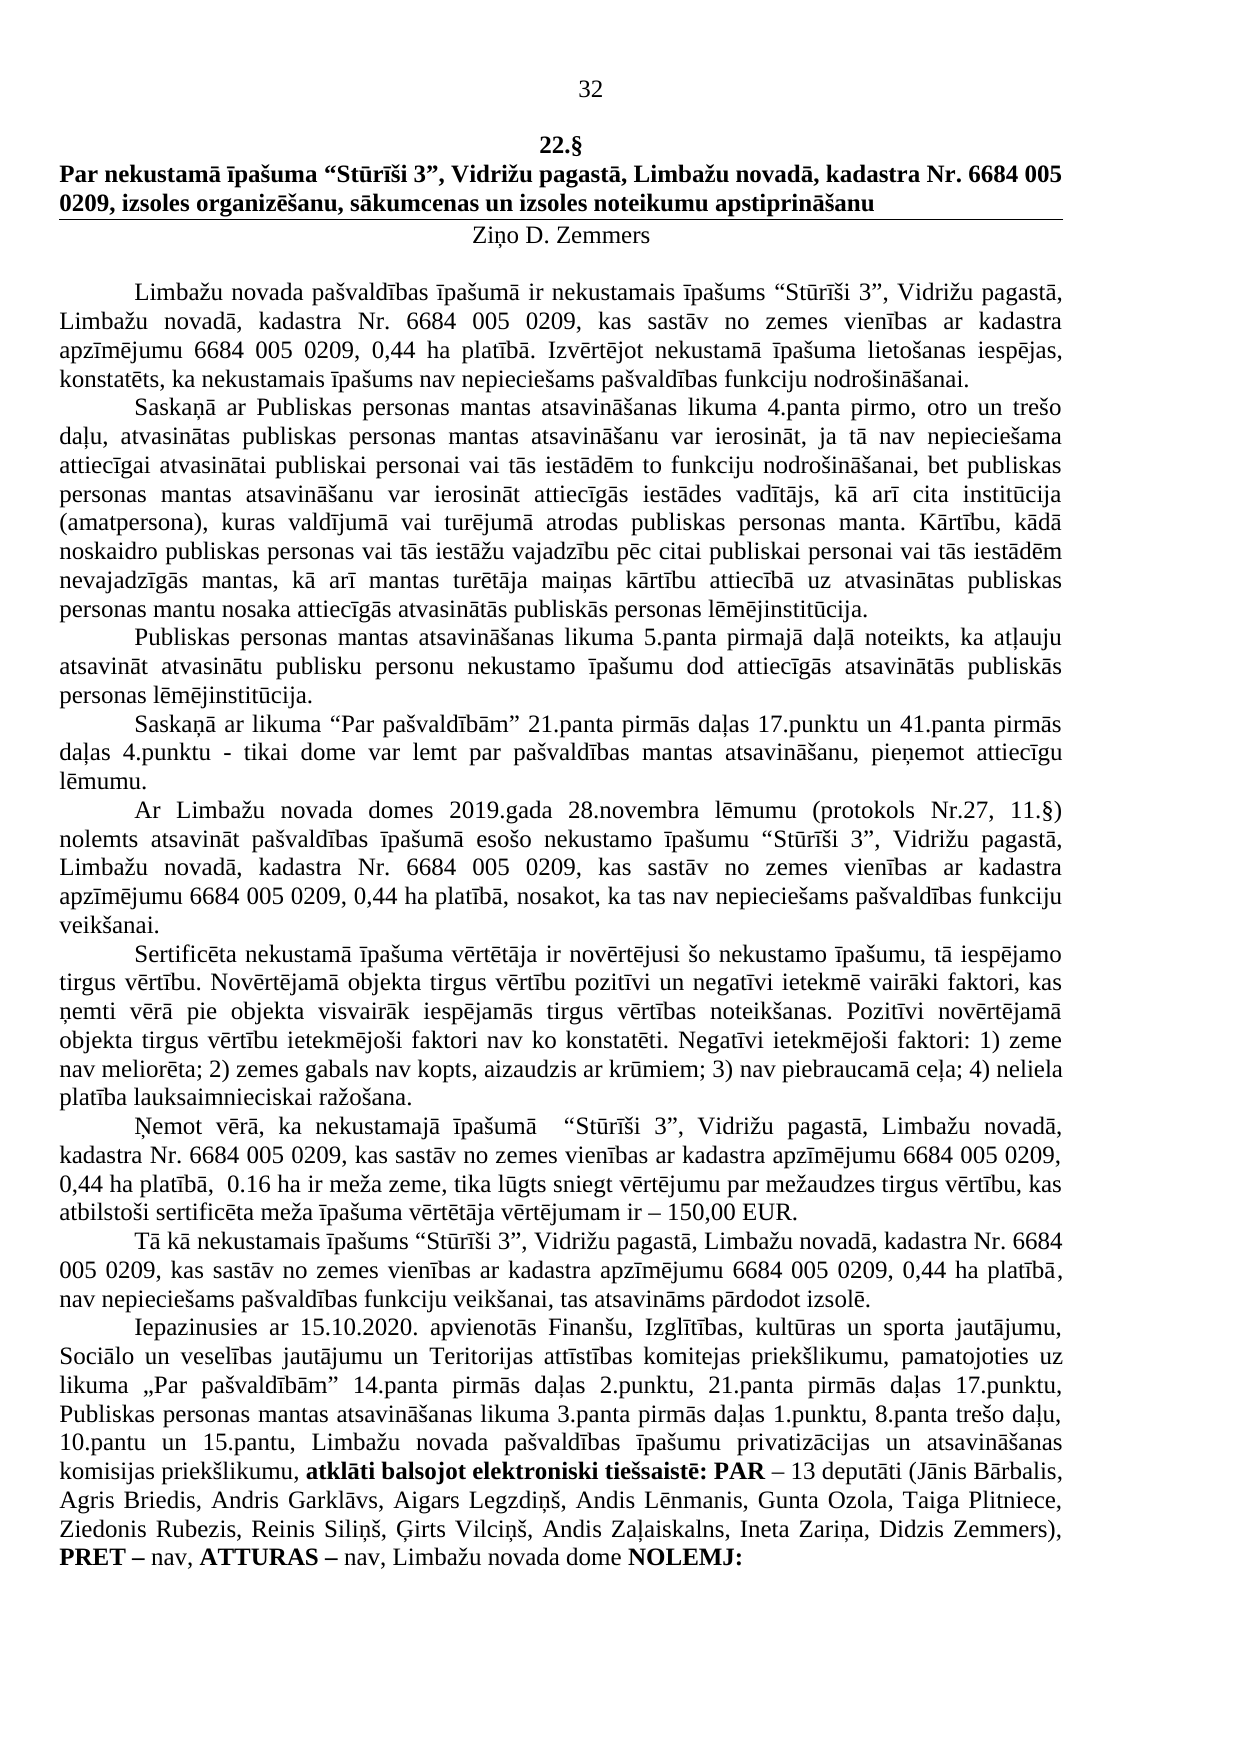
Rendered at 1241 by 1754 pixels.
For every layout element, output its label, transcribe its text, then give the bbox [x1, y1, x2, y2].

text Saskaņā ar Publiskas personas mantas atsavināšanas likuma 4.panta pirmo, otro un trešo daļu, atvasinātas publiskas personas mantas atsavināšanu var ierosināt, ja tā nav nepieciešama attiecīgai atvasinātai publiskai personai vai tās iestādēm to funkciju nodrošināšanai, bet publiskas personas mantas atsavināšanu var ierosināt attiecīgās iestādes vadītājs, kā arī cita institūcija (amatpersona), kuras valdījumā vai turējumā atrodas publiskas personas manta. Kārtību, kādā noskaidro publiskas personas vai tās iestāžu vajadzību pēc citai publiskai personai vai tās iestādēm nevajadzīgās mantas, kā arī mantas turētāja maiņas kārtību attiecībā uz atvasinātas publiskas personas mantu nosaka attiecīgās atvasinātās publiskās personas lēmējinstitūcija. [59, 392, 1063, 622]
text Ņemot vērā, ka nekustamajā īpašumā “Stūrīši 3”, Vidrižu pagastā, Limbažu novadā, kadastra Nr. 6684 005 0209, kas sastāv no zemes vienības ar kadastra apzīmējumu 6684 005 0209, 0,44 ha platībā, 0.16 ha ir meža zeme, tika lūgts sniegt vērtējumu par mežaudzes tirgus vērtību, kas atbilstoši sertificēta meža īpašuma vērtētāja vērtējumam ir – 150,00 EUR. [59, 1111, 1063, 1226]
text Sertificēta nekustamā īpašuma vērtētāja ir novērtējusi šo nekustamo īpašumu, tā iespējamo tirgus vērtību. Novērtējamā objekta tirgus vērtību pozitīvi un negatīvi ietekmē vairāki faktori, kas ņemti vērā pie objekta visvairāk iespējamās tirgus vērtības noteikšanas. Pozitīvi novērtējamā objekta tirgus vērtību ietekmējoši faktori nav ko konstatēti. Negatīvi ietekmējoši faktori: 1) zeme nav meliorēta; 2) zemes gabals nav kopts, aizaudzis ar krūmiem; 3) nav piebraucamā ceļa; 4) neliela platība lauksaimnieciskai ražošana. [59, 939, 1063, 1111]
text 22.§ [59, 131, 1063, 159]
text Ar Limbažu novada domes 2019.gada 28.novembra lēmumu (protokols Nr.27, 11.§) nolemts atsavināt pašvaldības īpašumā esošo nekustamo īpašumu “Stūrīši 3”, Vidrižu pagastā, Limbažu novadā, kadastra Nr. 6684 005 0209, kas sastāv no zemes vienības ar kadastra apzīmējumu 6684 005 0209, 0,44 ha platībā, nosakot, ka tas nav nepieciešams pašvaldības funkciju veikšanai. [59, 795, 1063, 939]
text Limbažu novada pašvaldības īpašumā ir nekustamais īpašums “Stūrīši 3”, Vidrižu pagastā, Limbažu novadā, kadastra Nr. 6684 005 0209, kas sastāv no zemes vienības ar kadastra apzīmējumu 6684 005 0209, 0,44 ha platībā. Izvērtējot nekustamā īpašuma lietošanas iespējas, konstatēts, ka nekustamais īpašums nav nepieciešams pašvaldības funkciju nodrošināšanai. [59, 277, 1063, 392]
text Tā kā nekustamais īpašums “Stūrīši 3”, Vidrižu pagastā, Limbažu novadā, kadastra Nr. 6684 005 0209, kas sastāv no zemes vienības ar kadastra apzīmējumu 6684 005 0209, 0,44 ha platībā, nav nepieciešams pašvaldības funkciju veikšanai, tas atsavināms pārdodot izsolē. [59, 1226, 1063, 1312]
text Ziņo D. Zemmers [59, 220, 1063, 249]
text Iepazinusies ar 15.10.2020. apvienotās Finanšu, Izglītības, kultūras un sporta jautājumu, Sociālo un veselības jautājumu un Teritorijas attīstības komitejas priekšlikumu, pamatojoties uz likuma „Par pašvaldībām” 14.panta pirmās daļas 2.punktu, 21.panta pirmās daļas 17.punktu, Publiskas personas mantas atsavināšanas likuma 3.panta pirmās daļas 1.punktu, 8.panta trešo daļu, 10.pantu un 15.pantu, Limbažu novada pašvaldības īpašumu privatizācijas un atsavināšanas komisijas priekšlikumu, atklāti balsojot elektroniski tiešsaistē: PAR – 13 deputāti (Jānis Bārbalis, Agris Briedis, Andris Garklāvs, Aigars Legzdiņš, Andis Lēnmanis, Gunta Ozola, Taiga Plitniece, Ziedonis Rubezis, Reinis Siliņš, Ģirts Vilciņš, Andis Zaļaiskalns, Ineta Zariņa, Didzis Zemmers), PRET – nav, ATTURAS – nav, Limbažu novada dome NOLEMJ: [59, 1312, 1063, 1571]
text Par nekustamā īpašuma “Stūrīši 3”, Vidrižu pagastā, Limbažu novadā, kadastra Nr. 6684 005 0209, izsoles organizēšanu, sākumcenas un izsoles noteikumu apstiprināšanu [59, 159, 1063, 219]
text Saskaņā ar likuma “Par pašvaldībām” 21.panta pirmās daļas 17.punktu un 41.panta pirmās daļas 4.punktu - tikai dome var lemt par pašvaldības mantas atsavināšanu, pieņemot attiecīgu lēmumu. [59, 709, 1063, 795]
text Publiskas personas mantas atsavināšanas likuma 5.panta pirmajā daļā noteikts, ka atļauju atsavināt atvasinātu publisku personu nekustamo īpašumu dod attiecīgās atsavinātās publiskās personas lēmējinstitūcija. [59, 622, 1063, 709]
